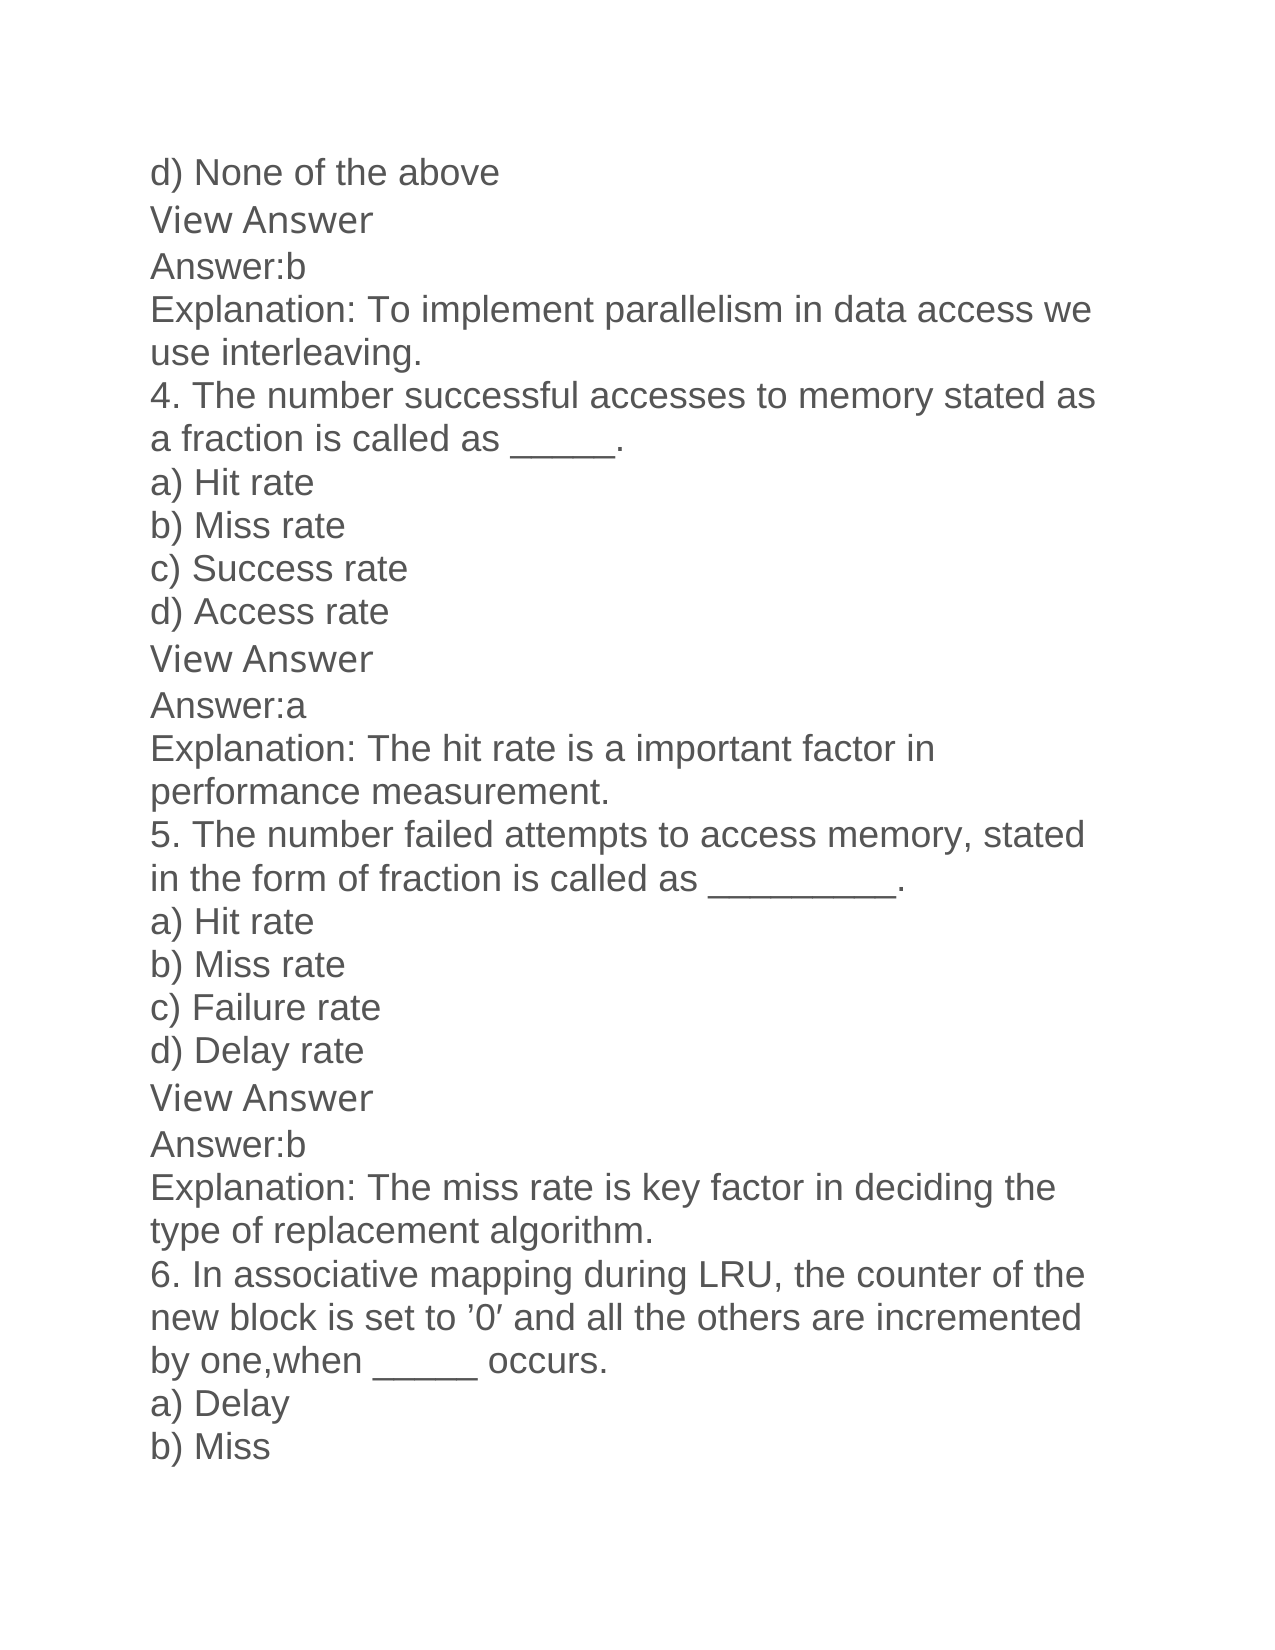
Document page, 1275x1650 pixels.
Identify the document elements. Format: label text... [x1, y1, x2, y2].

text Answer:a Explanation: The hit rate is a important factor in performance measurement. [150, 683, 1125, 813]
text 4. The number successful accesses to memory stated as a fraction is called as _____. a) Hit rate b) Miss rate c) Success rate d) Access rate View Answer [150, 373, 1125, 683]
text Answer:b Explanation: The miss rate is key factor in deciding the type of replacement algorithm. [150, 1122, 1125, 1252]
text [150, 1252, 1125, 1467]
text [150, 150, 1125, 244]
text 5. The number failed attempts to access memory, stated in the form of fraction is called as _________. a) Hit rate b) Miss rate c) Failure rate d) Delay rate View Answer [150, 813, 1125, 1122]
text Answer:b Explanation: To implement parallelism in data access we use interleaving. [150, 244, 1125, 373]
